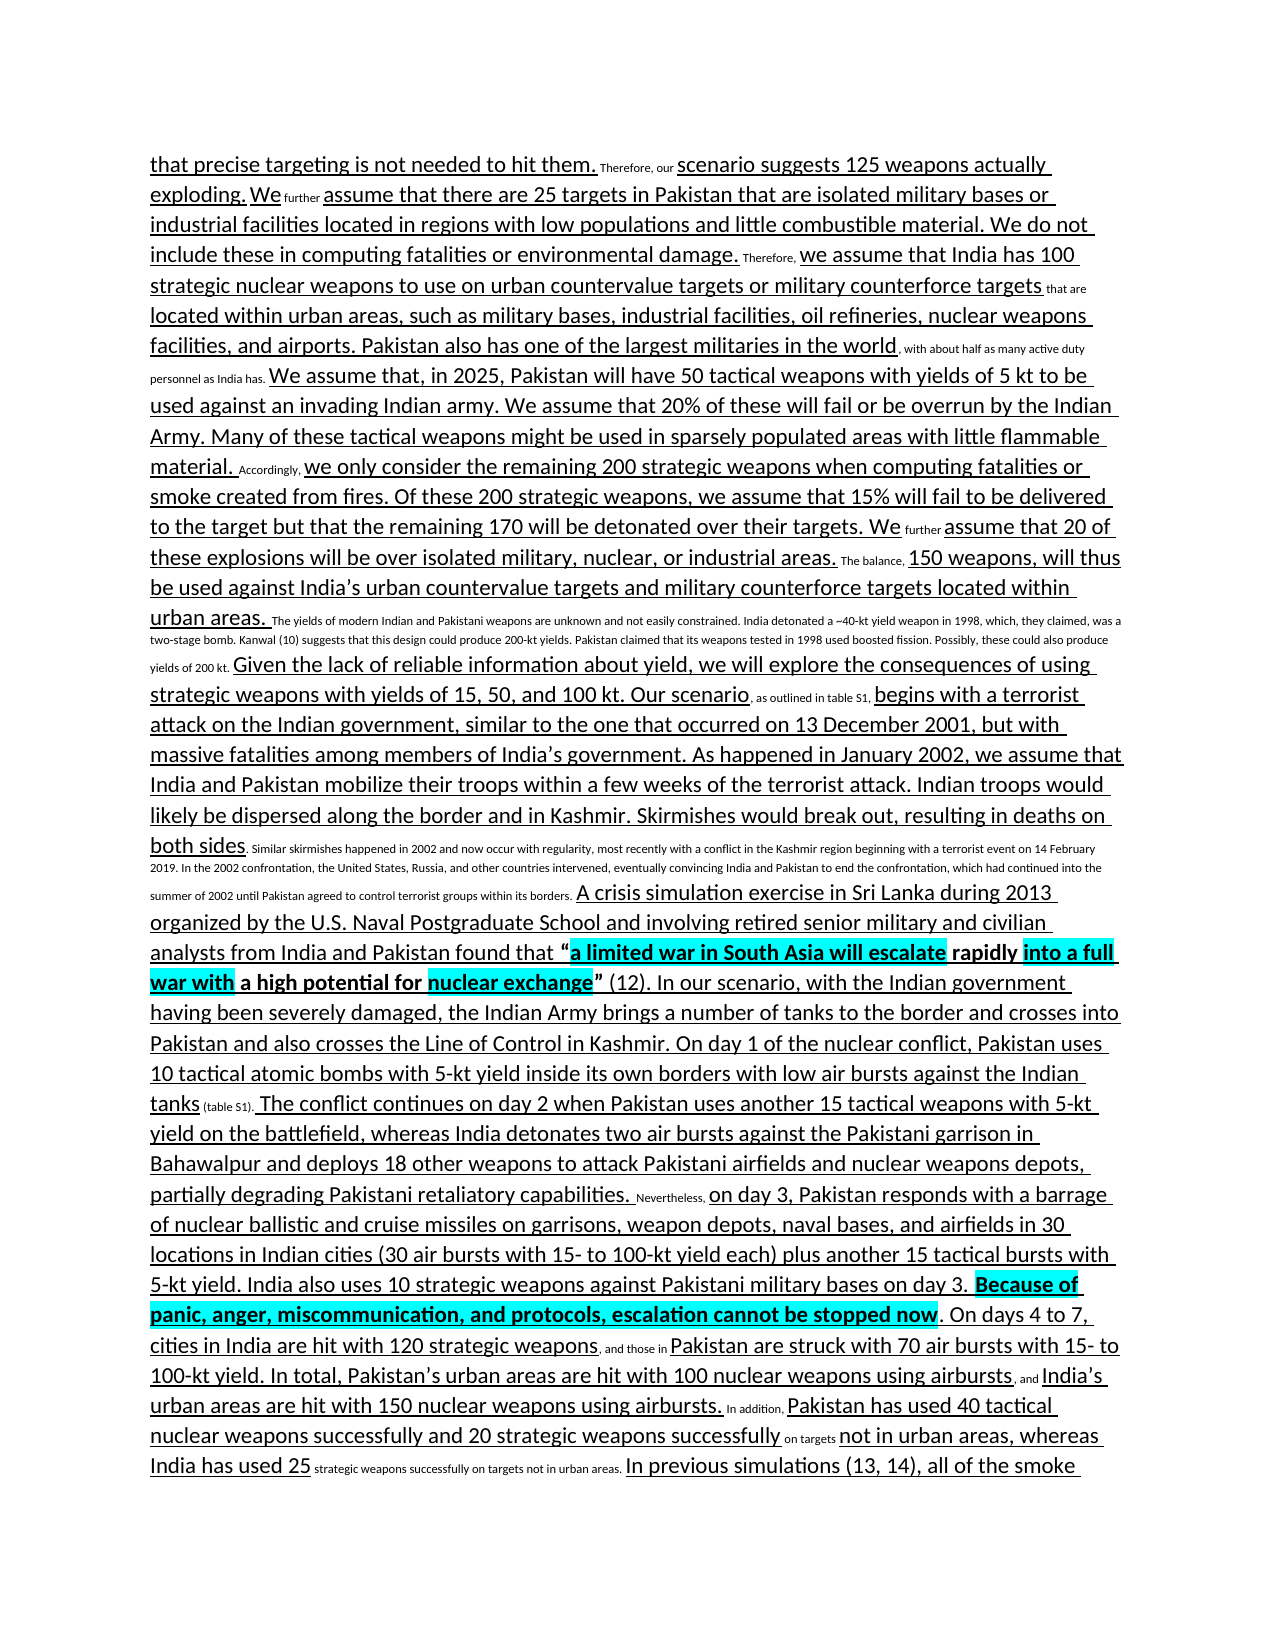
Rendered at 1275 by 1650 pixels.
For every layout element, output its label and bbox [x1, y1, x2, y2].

text [150, 150, 1125, 1480]
